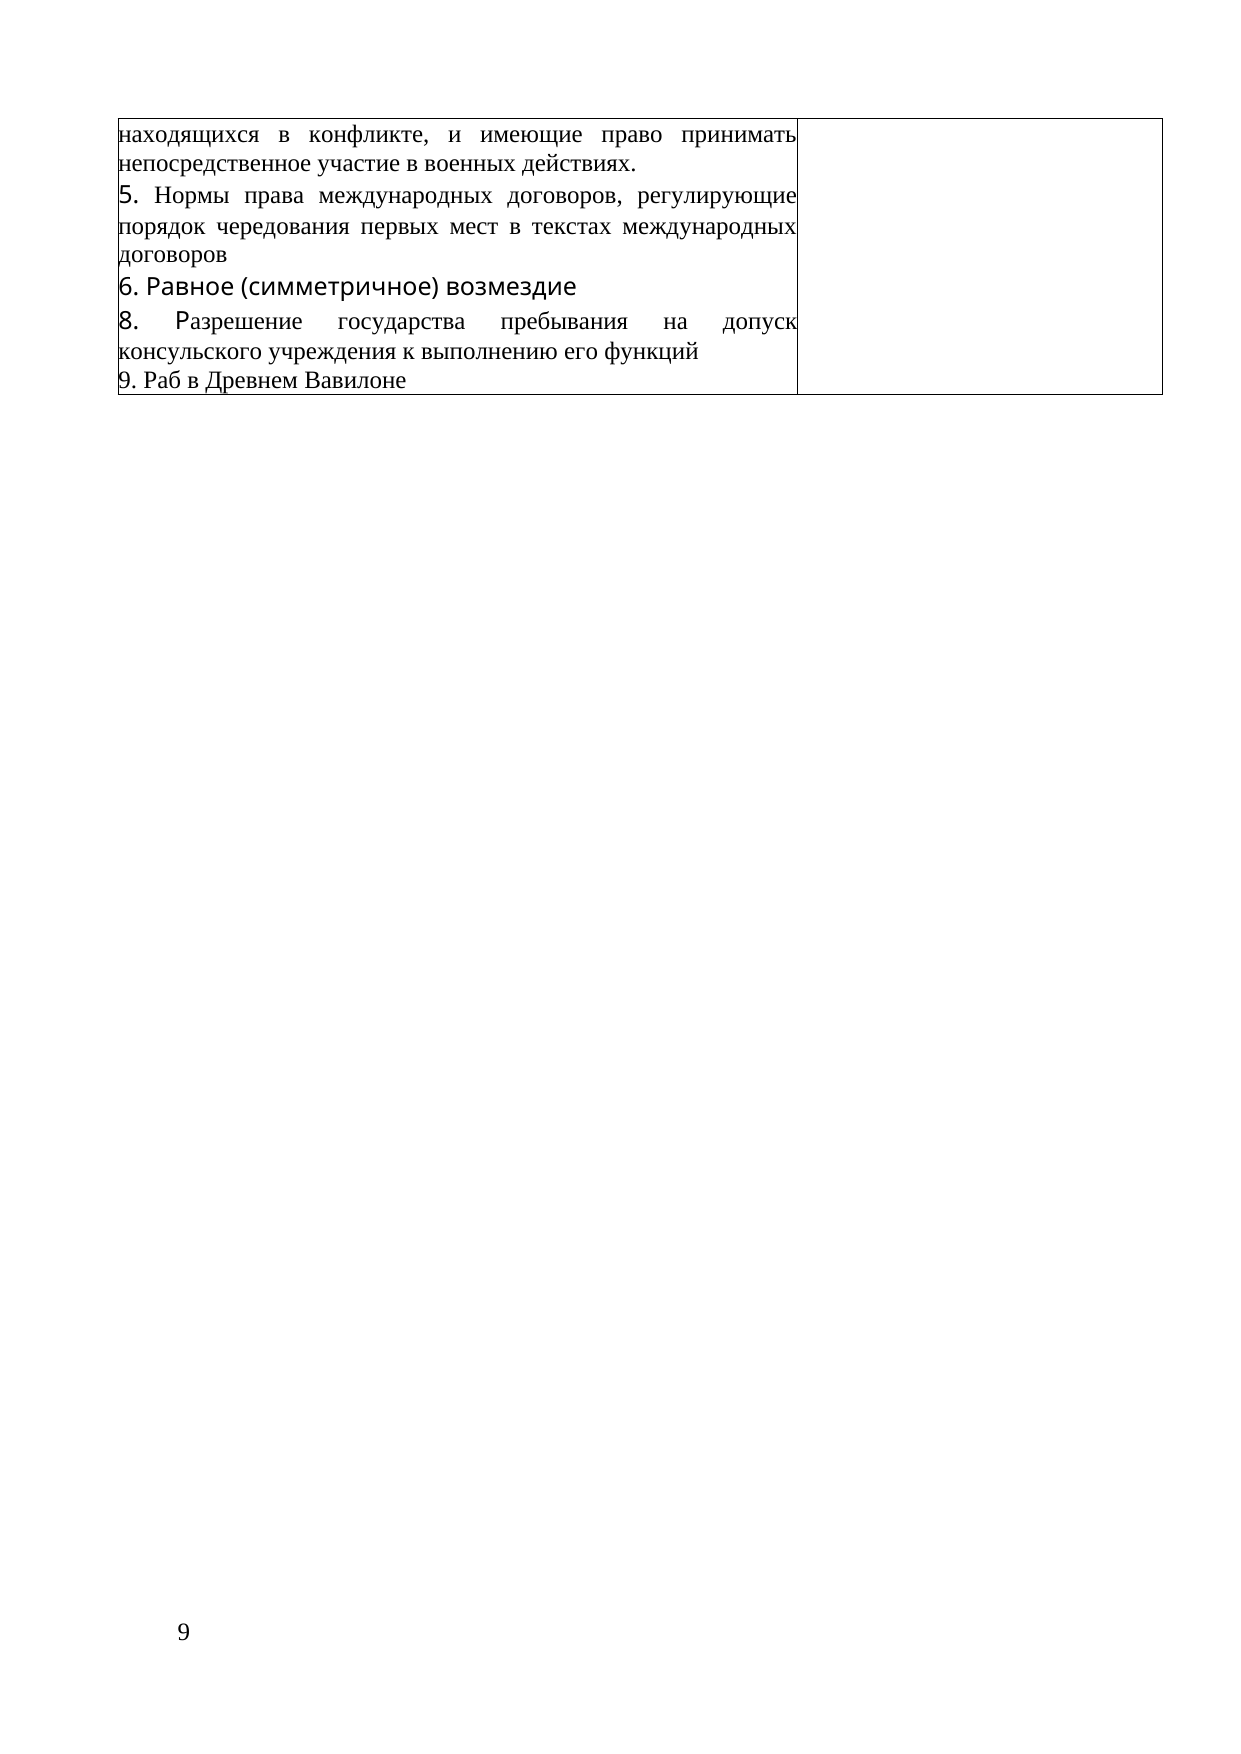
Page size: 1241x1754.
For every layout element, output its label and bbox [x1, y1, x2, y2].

table_cell [798, 119, 1162, 394]
table_cell [119, 119, 797, 394]
